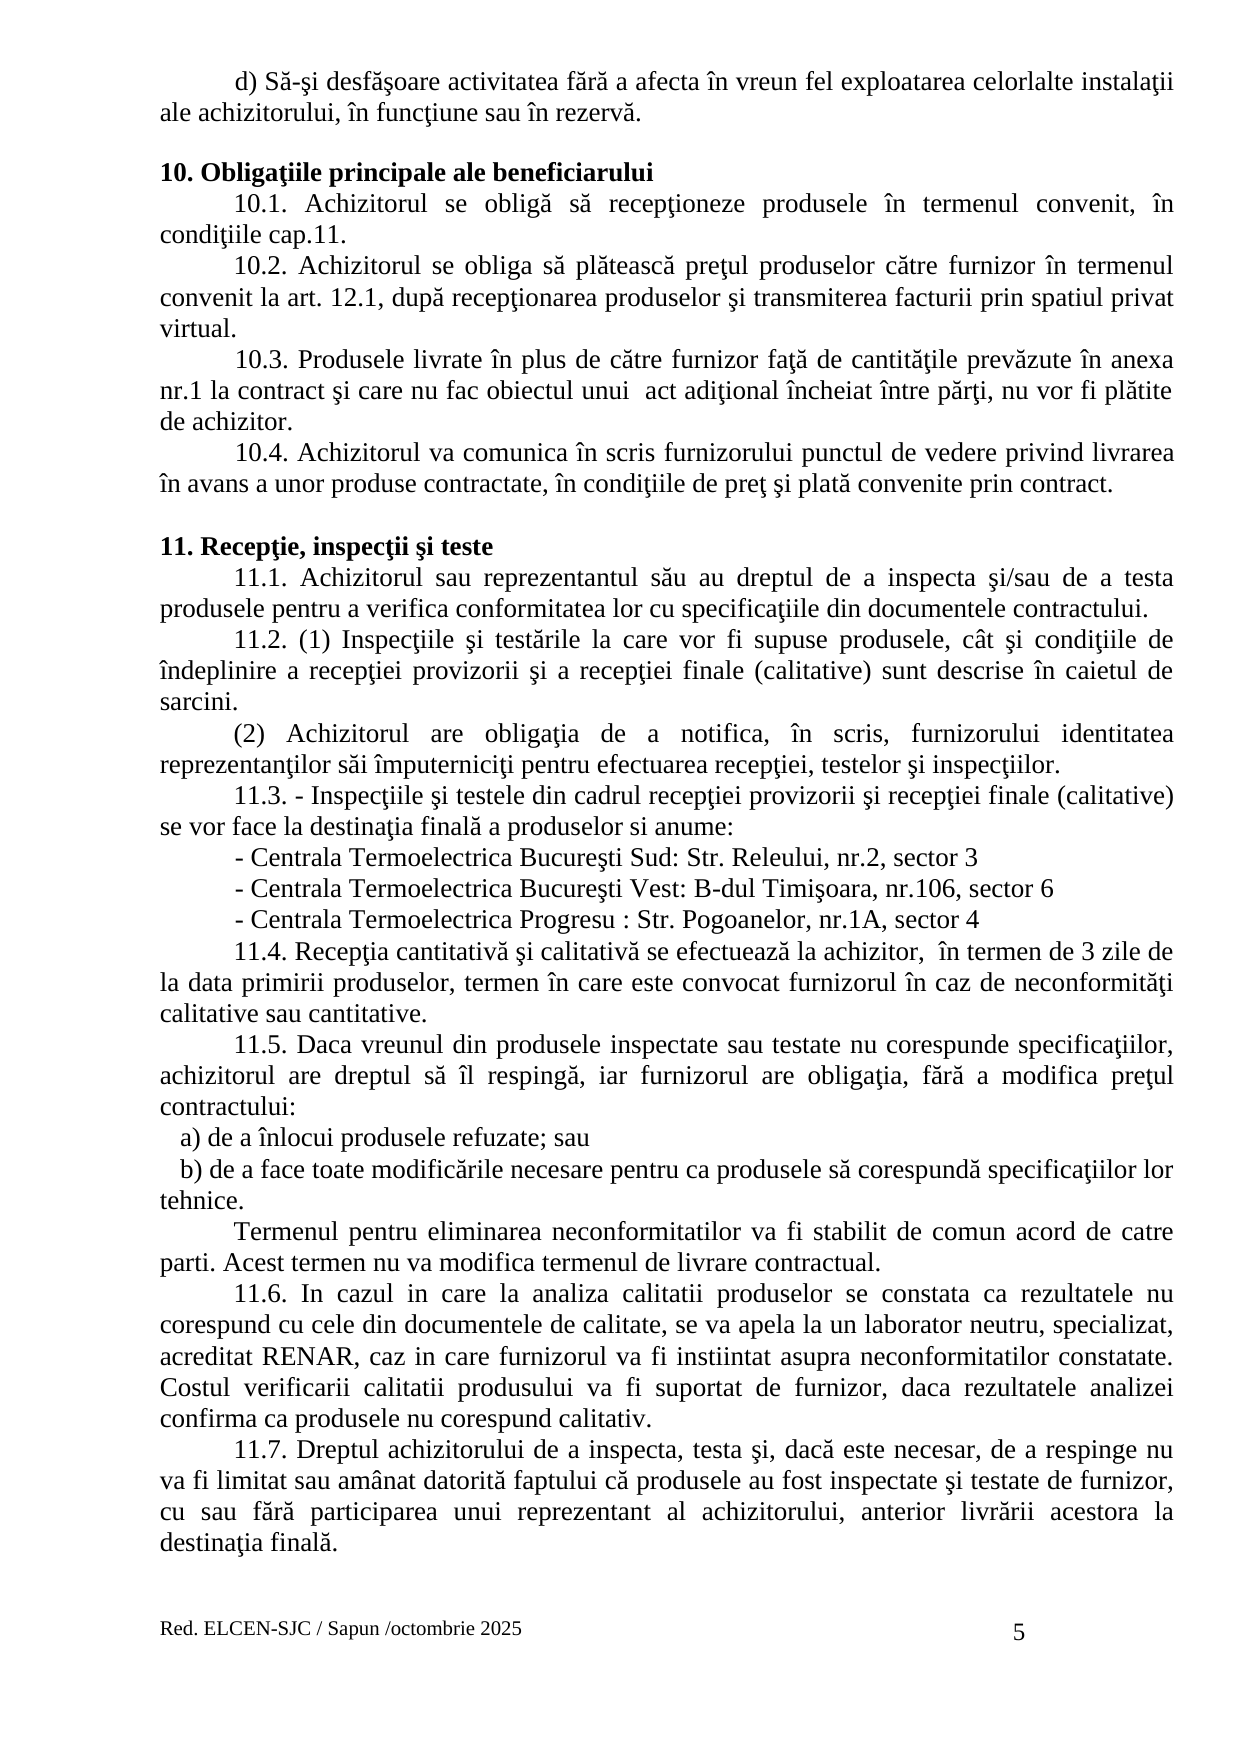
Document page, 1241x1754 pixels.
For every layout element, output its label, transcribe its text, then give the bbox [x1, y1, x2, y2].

text 10.3. Produsele livrate în plus de către furnizor faţă de cantităţile prevăzute în anexa nr.1 la contract şi care nu fac obiectul unui act adiţional încheiat între părţi, nu vor fi plătite de achizitor. [159, 343, 1175, 436]
text 10.2. Achizitorul se obliga să plătească preţul produselor către furnizor în termenul convenit la art. 12.1, după recepţionarea produselor şi transmiterea facturii prin spatiul privat virtual. [159, 249, 1175, 343]
text 11.1. Achizitorul sau reprezentantul său au dreptul de a inspecta şi/sau de a testa produsele pentru a verifica conformitatea lor cu specificaţiile din documentele contractului. [159, 561, 1175, 623]
text (2) Achizitorul are obligaţia de a notifica, în scris, furnizorului identitatea reprezentanţilor săi împuterniciţi pentru efectuarea recepţiei, testelor şi inspecţiilor. [159, 717, 1175, 779]
text 11.2. (1) Inspecţiile şi testările la care vor fi supuse produsele, cât şi condiţiile de îndeplinire a recepţiei provizorii şi a recepţiei finale (calitative) sunt descrise în caietul de sarcini. [159, 623, 1175, 717]
text 11.4. Recepţia cantitativă şi calitativă se efectuează la achizitor, în termen de 3 zile de la data primirii produselor, termen în care este convocat furnizorul în caz de neconformităţi calitative sau cantitative. [159, 935, 1175, 1028]
text 11.6. In cazul in care la analiza calitatii produselor se constata ca rezultatele nu corespund cu cele din documentele de calitate, se va apela la un laborator neutru, specializat, acreditat RENAR, caz in care furnizorul va fi instiintat asupra neconformitatilor constatate. Costul verificarii calitatii produsului va fi suportat de furnizor, daca rezultatele analizei confirma ca produsele nu corespund calitativ. [159, 1277, 1175, 1433]
text 11.3. - Inspecţiile şi testele din cadrul recepţiei provizorii şi recepţiei finale (calitative) se vor face la destinaţia finală a produselor si anume: [159, 779, 1175, 841]
text d) Să-şi desfăşoare activitatea fără a afecta în vreun fel exploatarea celorlalte instalaţii ale achizitorului, în funcţiune sau în rezervă. [159, 65, 1175, 127]
text - Centrala Termoelectrica Bucureşti Sud: Str. Releului, nr.2, sector 3 [159, 841, 1175, 872]
text - Centrala Termoelectrica Progresu : Str. Pogoanelor, nr.1A, sector 4 [159, 903, 1175, 935]
text b) de a face toate modificările necesare pentru ca produsele să corespundă specificaţiilor lor tehnice. [159, 1153, 1175, 1215]
text 10. Obligaţiile principale ale beneficiarului [159, 156, 1175, 187]
text - Centrala Termoelectrica Bucureşti Vest: B-dul Timişoara, nr.106, sector 6 [121, 872, 1175, 903]
text 11. Recepţie, inspecţii şi teste [159, 530, 1175, 561]
text 10.1. Achizitorul se obligă să recepţioneze produsele în termenul convenit, în condiţiile cap.11. [159, 187, 1175, 249]
text Termenul pentru eliminarea neconformitatilor va fi stabilit de comun acord de catre parti. Acest termen nu va modifica termenul de livrare contractual. [159, 1215, 1175, 1277]
text 10.4. Achizitorul va comunica în scris furnizorului punctul de vedere privind livrarea în avans a unor produse contractate, în condiţiile de preţ şi plată convenite prin contract. [159, 436, 1175, 499]
text a) de a înlocui produsele refuzate; sau [159, 1122, 1175, 1153]
text 11.7. Dreptul achizitorului de a inspecta, testa şi, dacă este necesar, de a respinge nu va fi limitat sau amânat datorită faptului că produsele au fost inspectate şi testate de furnizor, cu sau fără participarea unui reprezentant al achizitorului, anterior livrării acestora la destinaţia finală. [159, 1433, 1175, 1558]
text 11.5. Daca vreunul din produsele inspectate sau testate nu corespunde specificaţiilor, achizitorul are dreptul să îl respingă, iar furnizorul are obligaţia, fără a modifica preţul contractului: [159, 1028, 1175, 1122]
